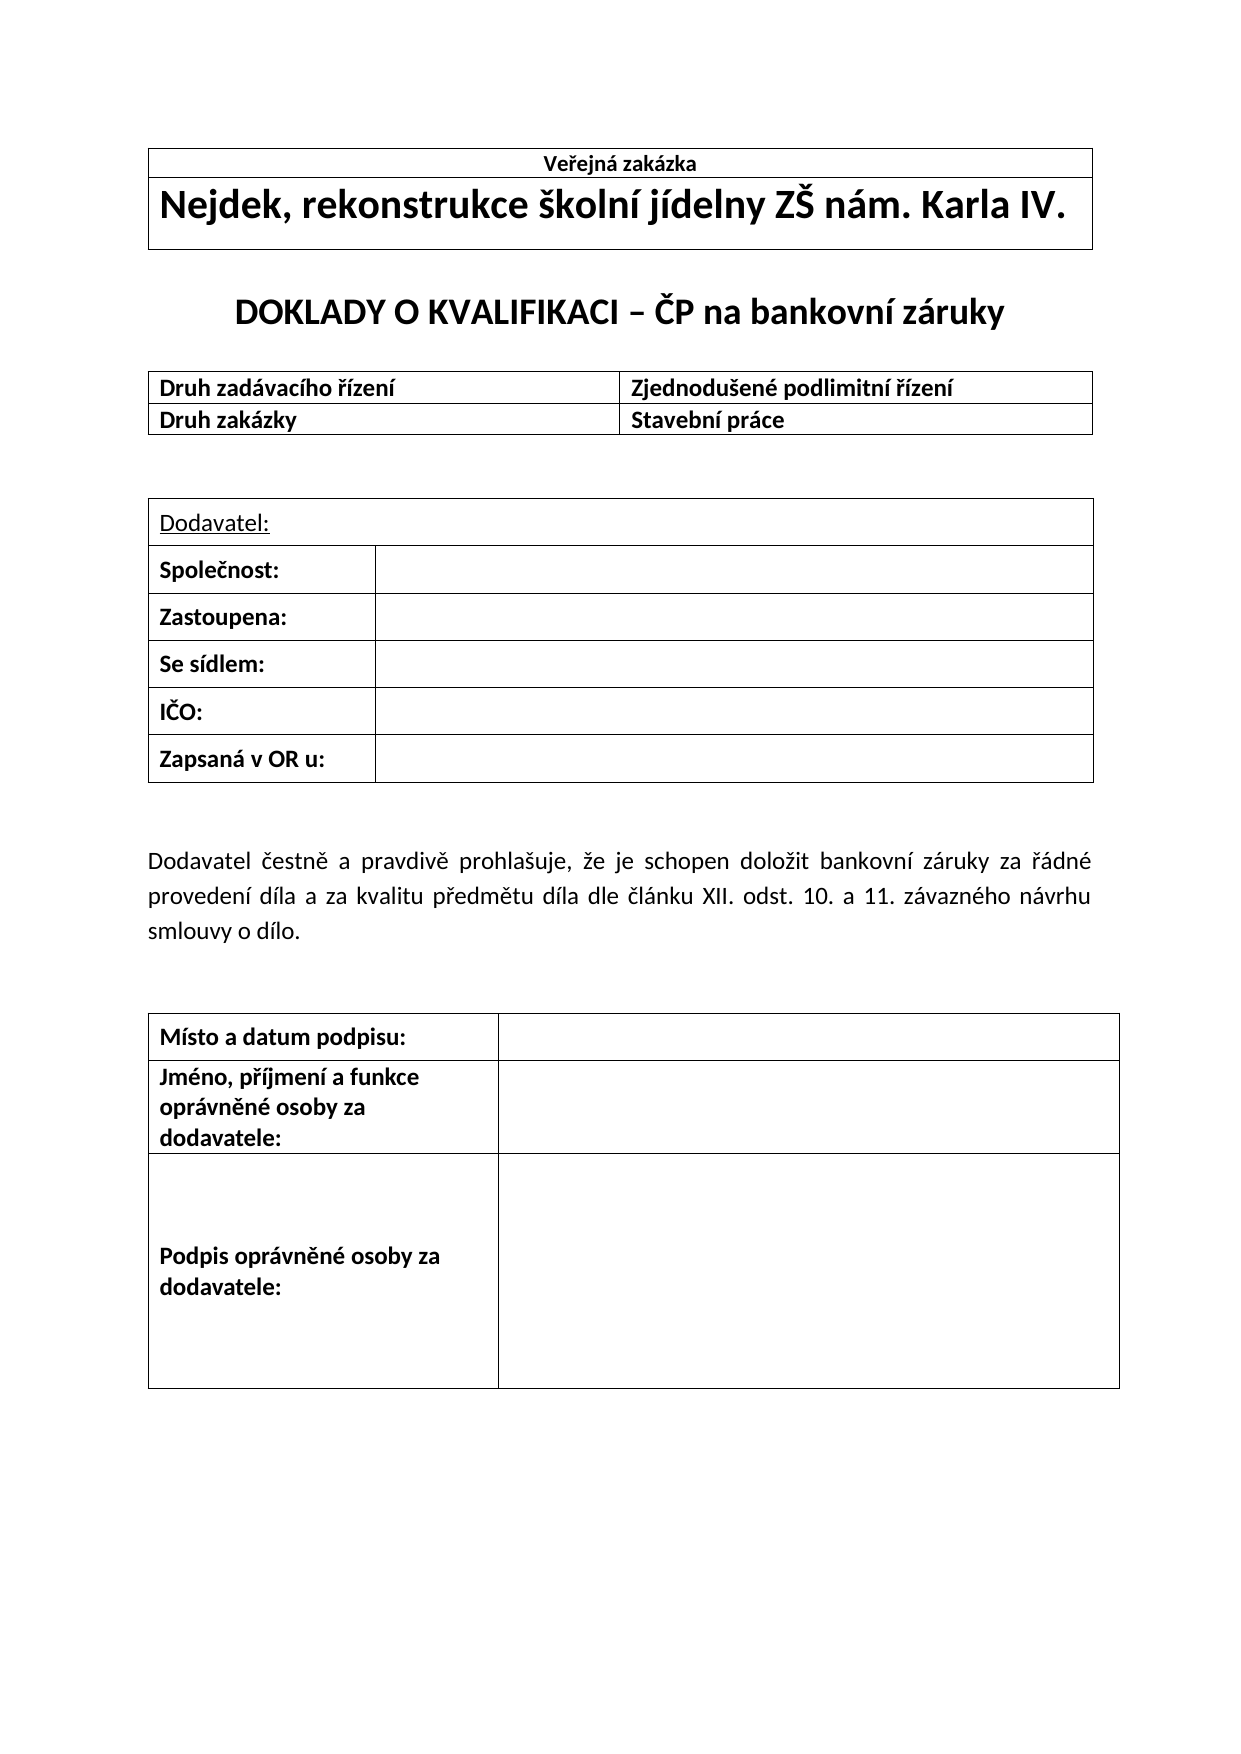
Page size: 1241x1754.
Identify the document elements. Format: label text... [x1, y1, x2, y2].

table_cell [376, 641, 1093, 687]
table_cell [376, 546, 1093, 592]
table_cell Stavební práce [620, 404, 1092, 434]
table_cell [499, 1154, 1119, 1388]
table_cell Zastoupena: [149, 594, 375, 640]
table_cell [499, 1061, 1119, 1153]
table_cell [376, 688, 1093, 734]
table_cell Druh zakázky [149, 404, 619, 434]
text Dodavatel čestně a pravdivě prohlašuje, že je schopen doložit bankovní záruky za řádné provedení díla a za kvalitu předmětu díla dle článku XII. odst. 10. a 11. závazného návrhu smlouvy o dílo. [148, 845, 1093, 946]
table_cell Společnost: [149, 546, 375, 592]
table_cell Se sídlem: [149, 641, 375, 687]
table_header Místo a datum podpisu: [149, 1014, 498, 1060]
table_cell [376, 735, 1093, 782]
table_cell [376, 594, 1093, 640]
table_header Zjednodušené podlimitní řízení [620, 372, 1092, 403]
text DOKLADY O KVALIFIKACI – ČP na bankovní záruky [148, 288, 1093, 334]
table_header Druh zadávacího řízení [149, 372, 619, 403]
table_cell IČO: [149, 688, 375, 734]
table_header [499, 1014, 1119, 1060]
table_cell Jméno, příjmení a funkce oprávněné osoby za dodavatele: [149, 1061, 498, 1153]
table_cell Podpis oprávněné osoby za dodavatele: [149, 1154, 498, 1388]
table_header Dodavatel: [149, 499, 1093, 545]
table_header Veřejná zakázka [149, 149, 1092, 177]
table_cell Nejdek, rekonstrukce školní jídelny ZŠ nám. Karla IV. [149, 178, 1092, 249]
table_cell Zapsaná v OR u: [149, 735, 375, 782]
